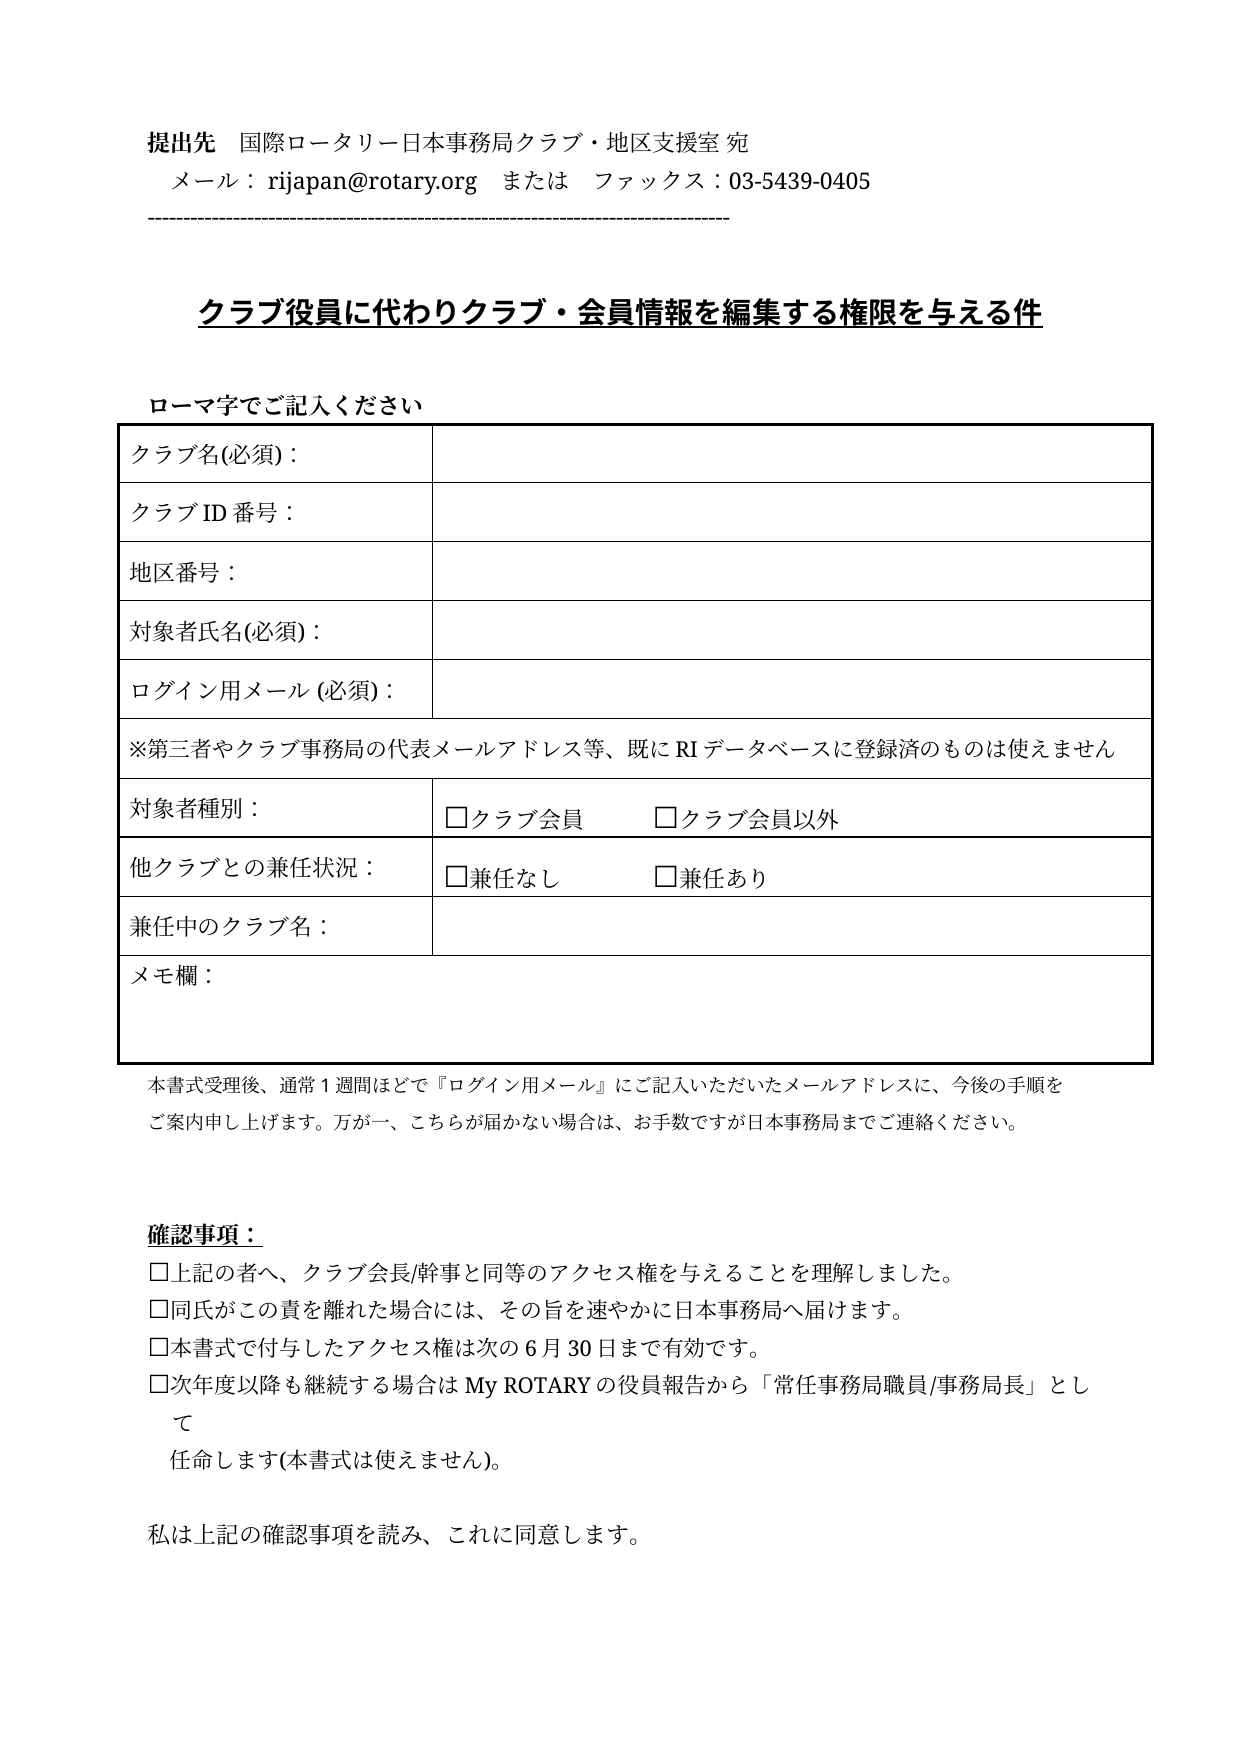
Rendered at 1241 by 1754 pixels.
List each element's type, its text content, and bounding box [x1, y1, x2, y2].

table_cell 地区番号： [120, 542, 432, 600]
table_cell 兼任なし 兼任あり [433, 838, 1151, 896]
text 提出先 国際ロータリー日本事務局クラブ・地区支援室 宛 [148, 123, 1092, 161]
text 次年度以降も継続する場合はMy ROTARYの役員報告から「常任事務局職員/事務局長」として [148, 1365, 1092, 1440]
text 確認事項： [148, 1215, 1092, 1253]
table_cell メモ欄： [120, 956, 1151, 1062]
text 上記の者へ、クラブ会長/幹事と同等のアクセス権を与えることを理解しました。 [148, 1253, 1092, 1290]
table_cell クラブ会員 クラブ会員以外 [433, 779, 1151, 836]
table_header [433, 426, 1151, 482]
table_cell 兼任中のクラブ名： [120, 897, 432, 954]
text ご案内申し上げます。万が一、こちらが届かない場合は、お手数ですが日本事務局までご連絡ください。 [148, 1103, 1092, 1140]
text ---------------------------------------------------------------------------------- [148, 198, 1092, 236]
text ローマ字でご記入ください [148, 386, 1092, 423]
table_cell ※第三者やクラブ事務局の代表メールアドレス等、既にRIデータベースに登録済のものは使えません [120, 719, 1151, 777]
table_header クラブ名(必須)： [120, 426, 432, 482]
text メール： rijapan@rotary.org または ファックス：03-5439-0405 [148, 161, 1092, 198]
table_cell [433, 660, 1151, 718]
table_cell [433, 542, 1151, 600]
text 本書式受理後、通常1週間ほどで『ログイン用メール』にご記入いただいたメールアドレスに、今後の手順を [148, 1065, 1092, 1103]
table_cell 対象者種別： [120, 779, 432, 836]
text 本書式で付与したアクセス権は次の6月30日まで有効です。 [148, 1328, 1092, 1365]
table_cell [433, 897, 1151, 954]
table_cell 対象者氏名(必須)： [120, 601, 432, 659]
table_cell クラブID番号： [120, 483, 432, 541]
table_cell ログイン用メール (必須)： [120, 660, 432, 718]
text クラブ役員に代わりクラブ・会員情報を編集する権限を与える件 [148, 273, 1092, 348]
table_cell 他クラブとの兼任状況： [120, 838, 432, 896]
text 私は上記の確認事項を読み、これに同意します。 [148, 1515, 1092, 1553]
text 同氏がこの責を離れた場合には、その旨を速やかに日本事務局へ届けます｡ [148, 1290, 1092, 1328]
table_cell [433, 601, 1151, 659]
text 任命します(本書式は使えません)。 [148, 1440, 1092, 1478]
table_cell [433, 483, 1151, 541]
